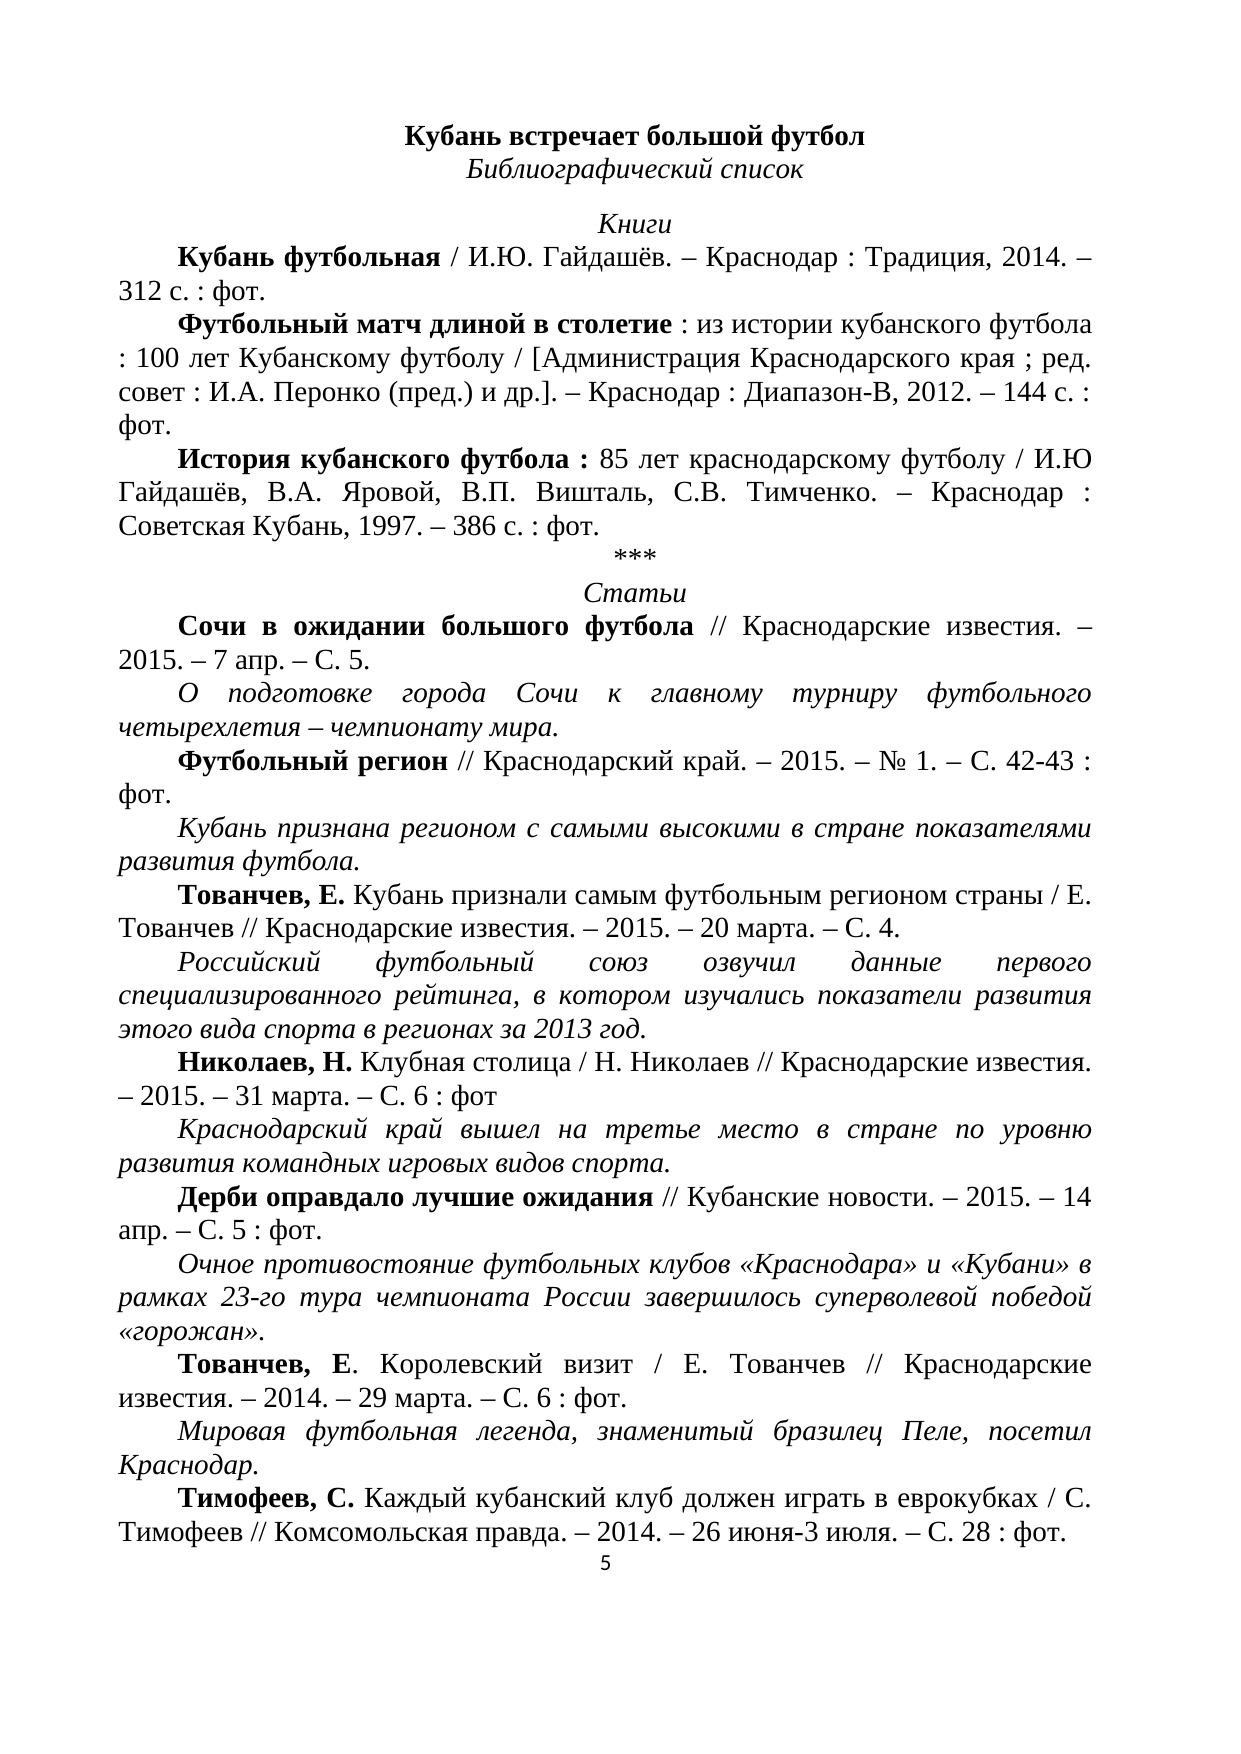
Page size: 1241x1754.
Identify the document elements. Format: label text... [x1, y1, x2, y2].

text Тимофеев, С. Каждый кубанский клуб должен играть в еврокубках / С. Тимофеев // Комсомольская правда. – 2014. – 26 июня-3 июля. – С. 28 : фот. [118, 1481, 1092, 1548]
text Футбольный регион // Краснодарский край. – 2015. – № 1. – С. 42-43 : фот. [118, 743, 1092, 810]
text О подготовке города Сочи к главному турниру футбольного четырехлетия – чемпионату мира. [118, 676, 1092, 743]
text Кубань футбольная / И.Ю. Гайдашёв. – Краснодар : Традиция, 2014. – 312 с. : фот. [118, 239, 1092, 307]
text Сочи в ожидании большого футбола // Краснодарские известия. – 2015. – 7 апр. – С. 5. [118, 608, 1092, 676]
text *** [118, 541, 1092, 575]
text Библиографический список [118, 152, 1092, 185]
text Николаев, Н. Клубная столица / Н. Николаев // Краснодарские известия. – 2015. – 31 марта. – С. 6 : фот [118, 1044, 1092, 1112]
text Кубань встречает большой футбол [118, 118, 1092, 152]
text Статьи [118, 575, 1092, 608]
text Дерби оправдало лучшие ожидания // Кубанские новости. – 2015. – 14 апр. – С. 5 : фот. [118, 1179, 1092, 1246]
text Тованчев, Е. Кубань признали самым футбольным регионом страны / Е. Тованчев // Краснодарские известия. – 2015. – 20 марта. – С. 4. [118, 877, 1092, 944]
text Российский футбольный союз озвучил данные первого специализированного рейтинга, в котором изучались показатели развития этого вида спорта в регионах за 2013 год. [118, 944, 1092, 1044]
text Краснодарский край вышел на третье место в стране по уровню развития командных игровых видов спорта. [118, 1112, 1092, 1179]
text Очное противостояние футбольных клубов «Краснодара» и «Кубани» в рамках 23-го тура чемпионата России завершилось суперволевой победой «горожан». [118, 1246, 1092, 1346]
text Футбольный матч длиной в столетие : из истории кубанского футбола : 100 лет Кубанскому футболу / [Администрация Краснодарского края ; ред. совет : И.А. Перонко (пред.) и др.]. – Краснодар : Диапазон-В, 2012. – 144 с. : фот. [118, 307, 1092, 441]
text Мировая футбольная легенда, знаменитый бразилец Пеле, посетил Краснодар. [118, 1413, 1092, 1481]
text Кубань признана регионом с самыми высокими в стране показателями развития футбола. [118, 810, 1092, 877]
text Тованчев, Е. Королевский визит / Е. Тованчев // Краснодарские известия. – 2014. – 29 марта. – С. 6 : фот. [118, 1346, 1092, 1413]
text История кубанского футбола : 85 лет краснодарскому футболу / И.Ю Гайдашёв, В.А. Яровой, В.П. Вишталь, С.В. Тимченко. – Краснодар : Советская Кубань, 1997. – 386 с. : фот. [118, 441, 1092, 541]
text Книги [118, 206, 1092, 239]
